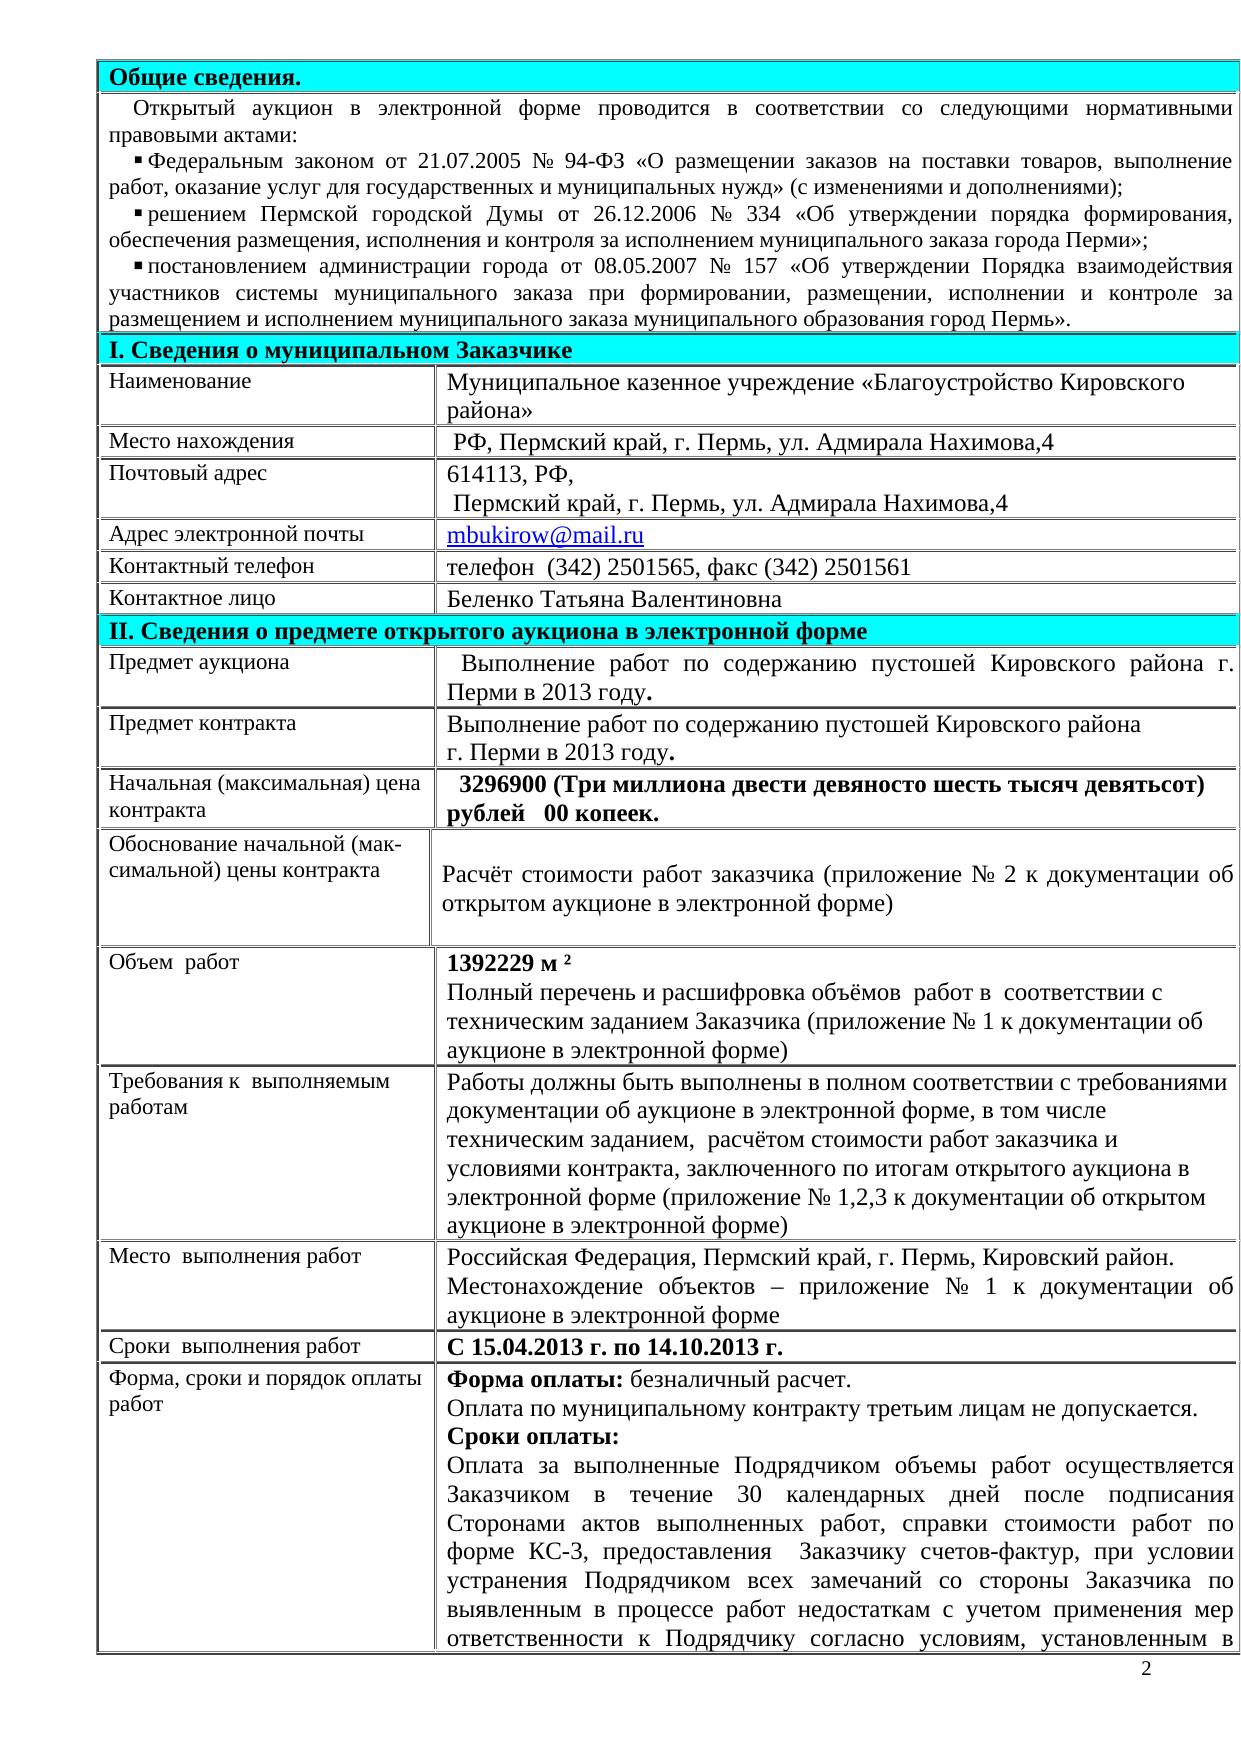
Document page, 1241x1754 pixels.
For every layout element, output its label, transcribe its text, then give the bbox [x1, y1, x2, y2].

table_cell Расчёт стоимости работ заказчика (приложение № 2 к документации об открытом аукционе в электронной форме) [432, 827, 1239, 945]
table_cell Обоснование начальной (мак-симальной) цены контракта [99, 827, 429, 945]
table_cell Предмет контракта [97, 706, 434, 766]
table_cell РФ, Пермский край, г. Пермь, ул. Адмирала Нахимова,4 [437, 424, 1239, 456]
table_cell 1392229 м ² Полный перечень и расшифровка объёмов работ в соответствии с техническим заданием Заказчика (приложение № 1 к документации об аукционе в электронной форме) [437, 945, 1239, 1063]
table_cell Предмет аукциона [99, 645, 434, 706]
table_cell Российская Федерация, Пермский край, г. Пермь, Кировский район. Местонахождение объектов – приложение № 1 к документации об аукционе в электронной форме [437, 1239, 1239, 1329]
table_cell Выполнение работ по содержанию пустошей Кировского района г. Перми в 2013 году. [437, 706, 1240, 766]
table_cell Контактное лицо [99, 581, 434, 613]
table_cell Работы должны быть выполнены в полном соответствии с требованиями документации об аукционе в электронной форме, в том числе техническим заданием, расчётом стоимости работ заказчика и условиями контракта, заключенного по итогам открытого аукциона в электронной форме (приложение № 1,2,3 к документации об открытом аукционе в электронной форме) [437, 1064, 1240, 1239]
table_cell Адрес электронной почты [99, 517, 434, 549]
table_cell Наименование [97, 364, 434, 424]
table_cell Контактный телефон [99, 549, 434, 581]
table_cell Место нахождения [99, 424, 434, 456]
table_cell mbukirow@mail.ru [437, 517, 1239, 549]
table_cell Место выполнения работ [99, 1239, 434, 1329]
table_header Общие сведения. [99, 62, 1239, 91]
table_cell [97, 1361, 435, 1651]
table_cell Сроки выполнения работ [99, 1329, 434, 1361]
table_cell 614113, РФ, Пермский край, г. Пермь, ул. Адмирала Нахимова,4 [437, 456, 1239, 517]
table_cell Открытый аукцион в электронной форме проводится в соответствии со следующими нормативными правовыми актами: Федеральным законом от 21.07.2005 № 94-ФЗ «О размещении заказов на поставки товаров, выполнение работ, оказание услуг для государственных и муниципальных нужд» (с изменениями и дополнениями); решением Пермской городской Думы от 26.12.2006 № 334 «Об утверждении порядка формирования, обеспечения размещения, исполнения и контроля за исполнением муниципального заказа города Перми»; постановлением администрации города от 08.05.2007 № 157 «Об утверждении Порядка взаимодействия участников системы муниципального заказа при формировании, размещении, исполнении и контроле за размещением и исполнением муниципального заказа муниципального образования город Пермь». [99, 91, 1239, 331]
table_cell Муниципальное казенное учреждение «Благоустройство Кировского района» [437, 364, 1240, 424]
table_cell Выполнение работ по содержанию пустошей Кировского района г. Перми в 2013 году. [437, 645, 1239, 706]
table_cell II. Сведения о предмете открытого аукциона в электронной форме [99, 613, 1239, 645]
table_cell Начальная (максимальная) цена контракта [99, 766, 434, 827]
table_cell Объем работ [99, 945, 434, 1063]
table_cell С 15.04.2013 г. по 14.10.2013 г. [437, 1329, 1239, 1361]
table_cell Сведения о муниципальном Заказчике [97, 331, 1240, 363]
table_cell телефон (342) 2501565, факс (342) 2501561 [437, 549, 1239, 581]
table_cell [435, 1361, 1240, 1651]
table_cell Беленко Татьяна Валентиновна [437, 581, 1239, 613]
table_cell 3296900 (Три миллиона двести девяносто шесть тысяч девятьсот) рублей 00 копеек. [437, 766, 1239, 827]
table_cell Почтовый адрес [99, 456, 434, 517]
table_cell Требования к выполняемым работам [97, 1064, 434, 1239]
